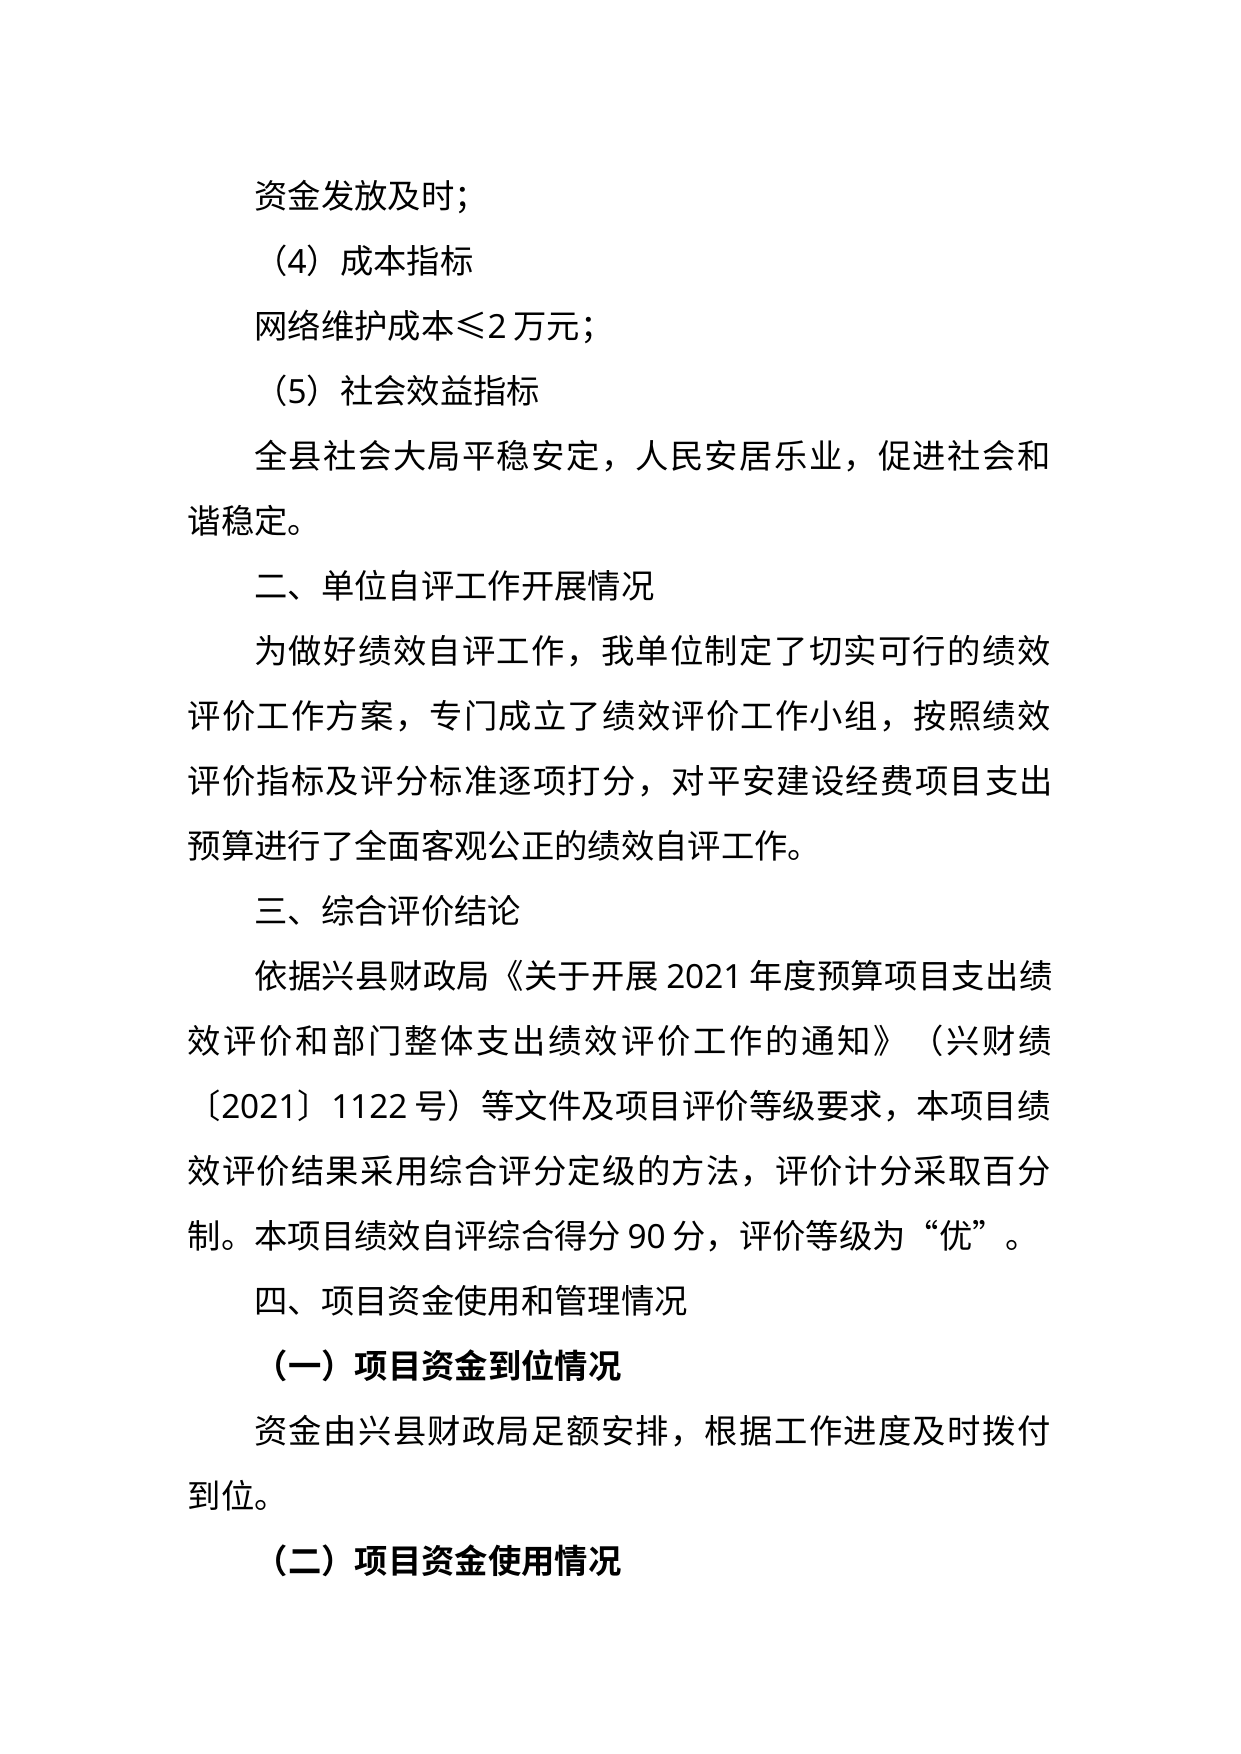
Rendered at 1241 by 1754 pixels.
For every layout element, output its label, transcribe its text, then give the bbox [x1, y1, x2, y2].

text （5）社会效益指标 [187, 357, 1053, 422]
text 依据兴县财政局《关于开展2021年度预算项目支出绩效评价和部门整体支出绩效评价工作的通知》（兴财绩〔2021〕1122号）等文件及项目评价等级要求，本项目绩效评价结果采用综合评分定级的方法，评价计分采取百分制。本项目绩效自评综合得分90分，评价等级为“优”。 [187, 942, 1053, 1267]
text 四、项目资金使用和管理情况 [187, 1267, 1053, 1332]
text 三、综合评价结论 [187, 877, 1053, 942]
text （一）项目资金到位情况 [187, 1332, 1053, 1397]
text 资金由兴县财政局足额安排，根据工作进度及时拨付到位。 [187, 1397, 1053, 1527]
text 全县社会大局平稳安定，人民安居乐业，促进社会和谐稳定。 [187, 422, 1053, 552]
text 资金发放及时； [187, 162, 1053, 227]
text 二、单位自评工作开展情况 [187, 552, 1053, 617]
text 网络维护成本≤2万元； [187, 292, 1053, 357]
text 为做好绩效自评工作，我单位制定了切实可行的绩效评价工作方案，专门成立了绩效评价工作小组，按照绩效评价指标及评分标准逐项打分，对平安建设经费项目支出预算进行了全面客观公正的绩效自评工作。 [187, 617, 1053, 877]
text （4）成本指标 [187, 227, 1053, 292]
text （二）项目资金使用情况 [187, 1527, 1053, 1592]
